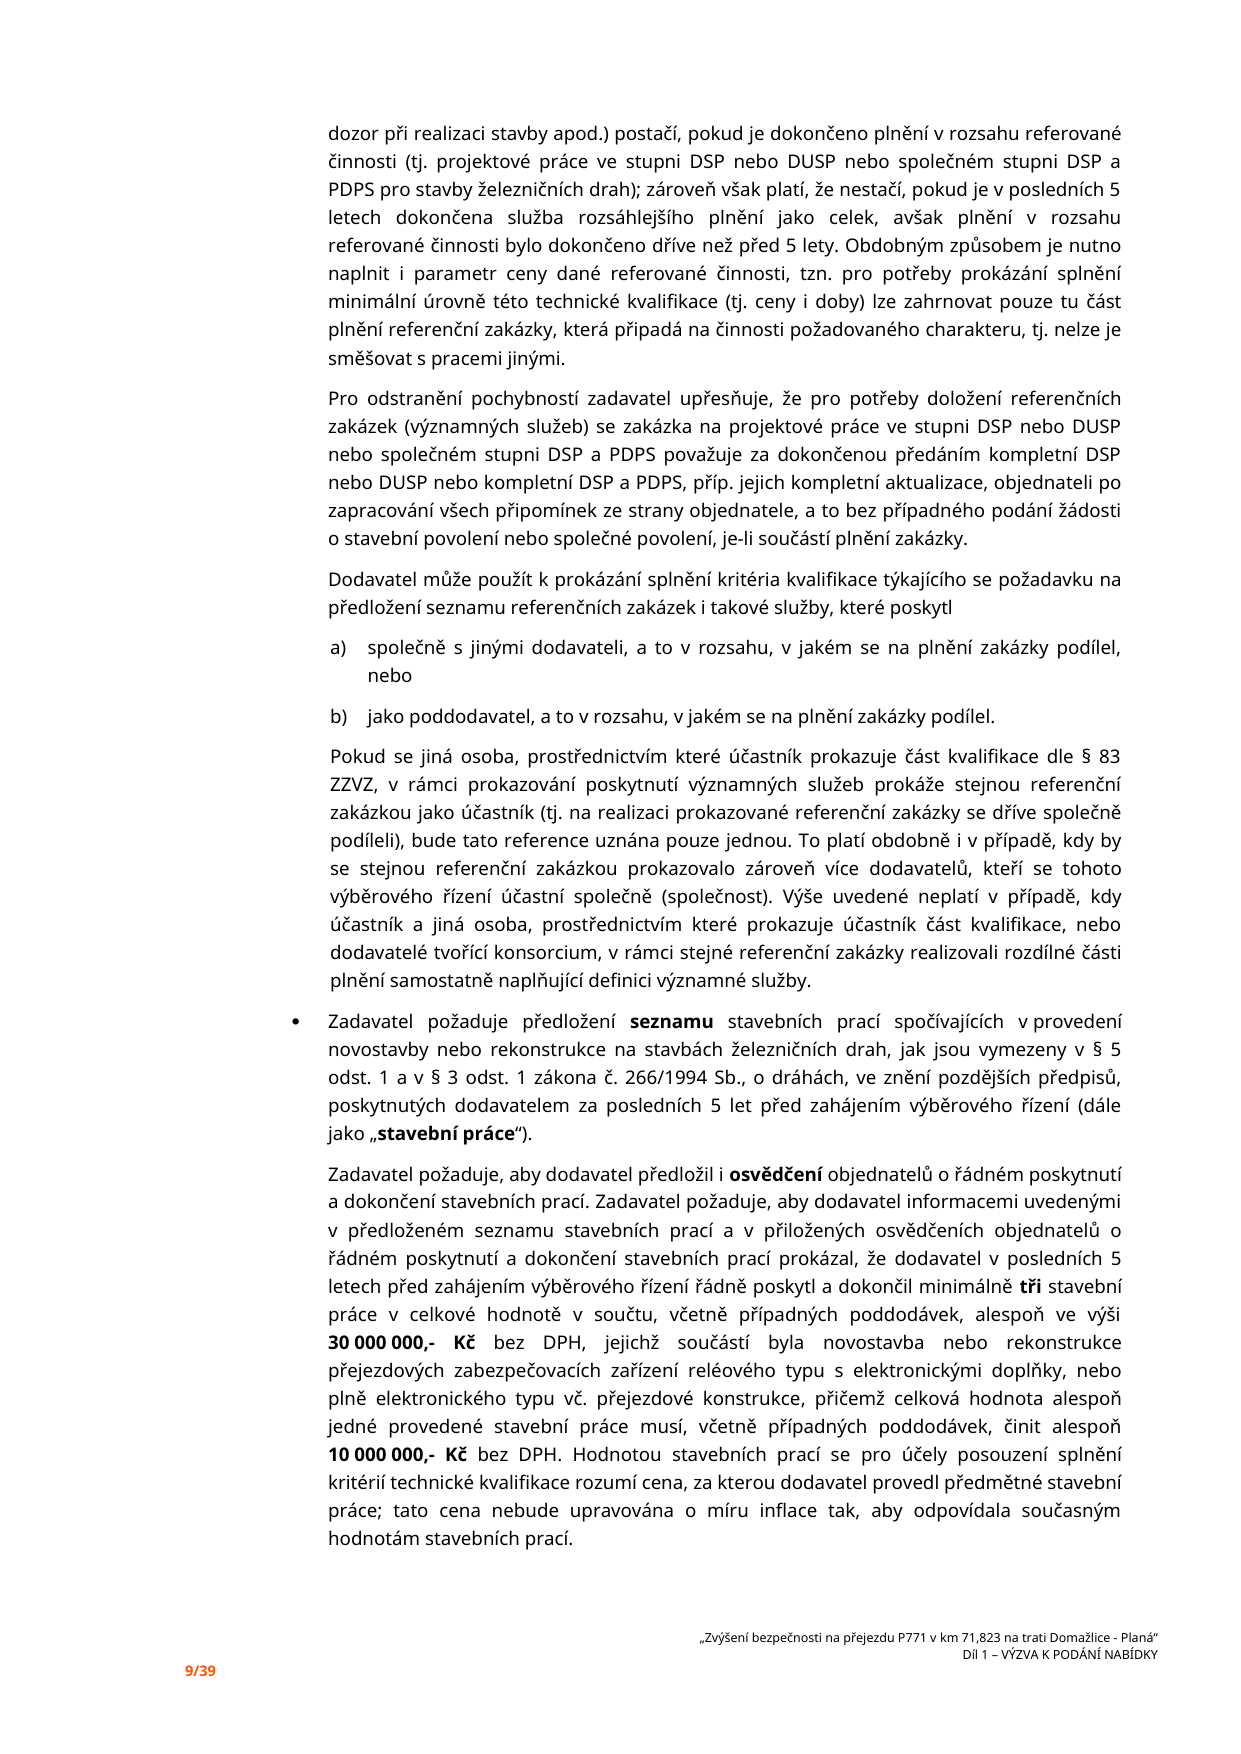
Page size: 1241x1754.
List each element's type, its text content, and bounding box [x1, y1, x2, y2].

text Zadavatel požaduje, aby dodavatel předložil i osvědčení objednatelů o řádném poskytnutí a dokončení stavebních prací. Zadavatel požaduje, aby dodavatel informacemi uvedenými v předloženém seznamu stavebních prací a v přiložených osvědčeních objednatelů o řádném poskytnutí a dokončení stavebních prací prokázal, že dodavatel v posledních 5 letech před zahájením výběrového řízení řádně poskytl a dokončil minimálně tři stavební práce v celkové hodnotě v součtu, včetně případných poddodávek, alespoň ve výši 30 000 000,- Kč bez DPH, jejichž součástí byla novostavba nebo rekonstrukce přejezdových zabezpečovacích zařízení reléového typu s elektronickými doplňky, nebo plně elektronického typu vč. přejezdové konstrukce, přičemž celková hodnota alespoň jedné provedené stavební práce musí, včetně případných poddodávek, činit alespoň 10 000 000,- Kč bez DPH. Hodnotou stavebních prací se pro účely posouzení splnění kritérií technické kvalifikace rozumí cena, za kterou dodavatel provedl předmětné stavební práce; tato cena nebude upravována o míru inflace tak, aby odpovídala současným hodnotám stavebních prací. [328, 1161, 1122, 1551]
text Pokud se jiná osoba, prostřednictvím které účastník prokazuje část kvalifikace dle § 83 ZZVZ, v rámci prokazování poskytnutí významných služeb prokáže stejnou referenční zakázkou jako účastník (tj. na realizaci prokazované referenční zakázky se dříve společně podíleli), bude tato reference uznána pouze jednou. To platí obdobně i v případě, kdy by se stejnou referenční zakázkou prokazovalo zároveň více dodavatelů, kteří se tohoto výběrového řízení účastní společně (společnost). Výše uvedené neplatí v případě, kdy účastník a jiná osoba, prostřednictvím které prokazuje účastník část kvalifikace, nebo dodavatelé tvořící konsorcium, v rámci stejné referenční zakázky realizovali rozdílné části plnění samostatně naplňující definici významné služby. [330, 743, 1122, 993]
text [328, 121, 1122, 370]
list společně s jinými dodavateli, a to v rozsahu, v jakém se na plnění zakázky podílel, nebo [330, 634, 1122, 688]
text Pro odstranění pochybností zadavatel upřesňuje, že pro potřeby doložení referenčních zakázek (významných služeb) se zakázka na projektové práce ve stupni DSP nebo DUSP nebo společném stupni DSP a PDPS považuje za dokončenou předáním kompletní DSP nebo DUSP nebo kompletní DSP a PDPS, příp. jejich kompletní aktualizace, objednateli po zapracování všech připomínek ze strany objednatele, a to bez případného podání žádosti o stavební povolení nebo společné povolení, je-li součástí plnění zakázky. [328, 385, 1122, 551]
list jako poddodavatel, a to v rozsahu, v jakém se na plnění zakázky podílel. [330, 703, 1122, 728]
text Dodavatel může použít k prokázání splnění kritéria kvalifikace týkajícího se požadavku na předložení seznamu referenčních zakázek i takové služby, které poskytl [328, 566, 1122, 619]
list Zadavatel požaduje předložení seznamu stavebních prací spočívajících v provedení novostavby nebo rekonstrukce na stavbách železničních drah, jak jsou vymezeny v § 5 odst. 1 a v § 3 odst. 1 zákona č. 266/1994 Sb., o dráhách, ve znění pozdějších předpisů, poskytnutých dodavatelem za posledních 5 let před zahájením výběrového řízení (dále jako „stavební práce“). [292, 1008, 1122, 1146]
